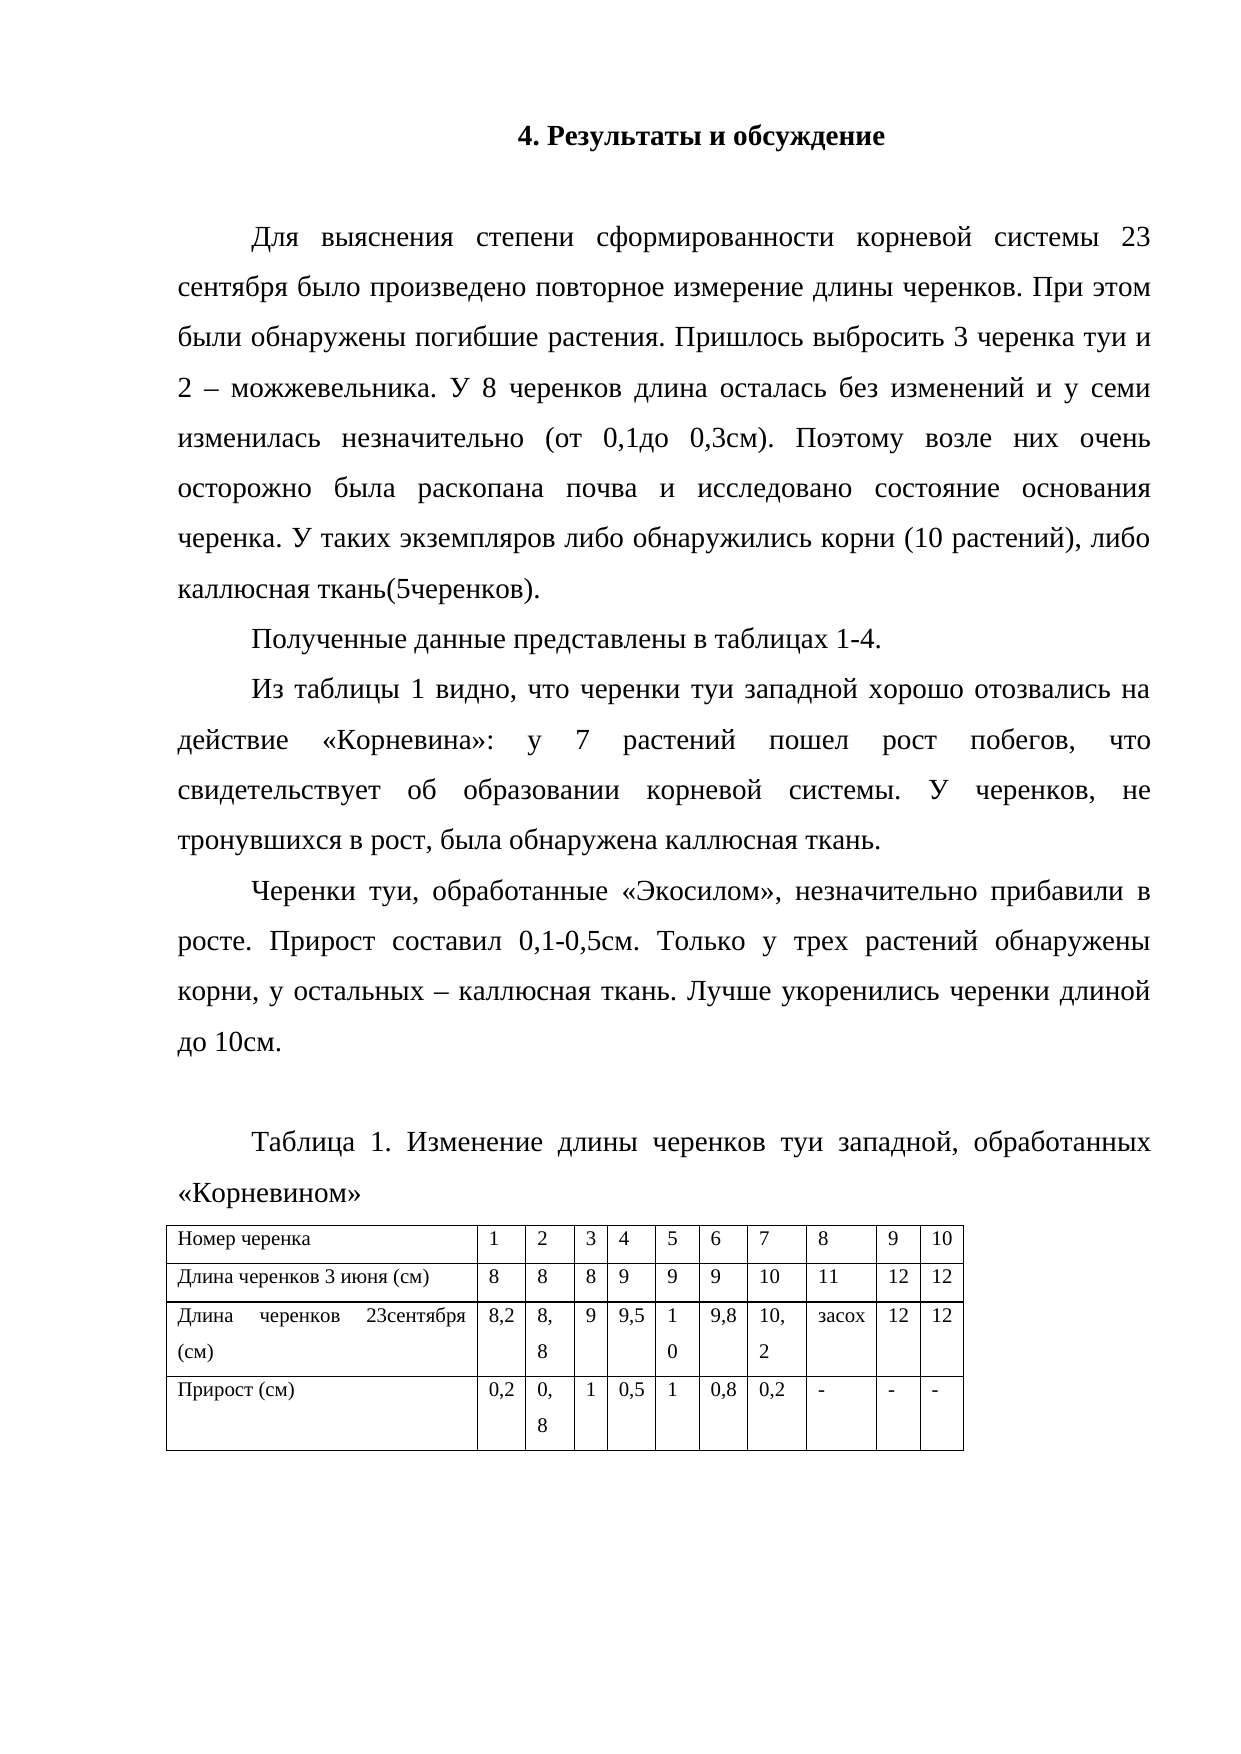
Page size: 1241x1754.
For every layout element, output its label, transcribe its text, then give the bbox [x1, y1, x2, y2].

table_cell 8,8 [526, 1303, 574, 1376]
table_cell 8 [526, 1264, 574, 1301]
table_cell 12 [877, 1264, 920, 1301]
text 4. Результаты и обсуждение [177, 118, 1152, 152]
table_cell 9 [575, 1303, 607, 1376]
table_cell 9 [700, 1264, 747, 1301]
table_cell 9,8 [700, 1303, 747, 1376]
table_cell 8 [575, 1264, 607, 1301]
table_cell 8 [478, 1264, 525, 1301]
table_cell засох [807, 1303, 876, 1376]
table_header 2 [526, 1226, 574, 1263]
table_header 8 [807, 1226, 876, 1263]
table_cell 9,5 [608, 1303, 655, 1376]
table_cell - [807, 1377, 876, 1450]
table_cell Прирост (см) [167, 1377, 477, 1450]
text Таблица 1. Изменение длины черенков туи западной, обработанных «Корневином» [177, 1124, 1152, 1208]
table_cell 10 [748, 1264, 806, 1301]
table_cell 12 [921, 1303, 963, 1376]
table_cell 0,8 [526, 1377, 574, 1450]
table_header 6 [700, 1226, 747, 1263]
text Из таблицы 1 видно, что черенки туи западной хорошо отозвались на действие «Корневина»: у 7 растений пошел рост побегов, что свидетельствует об образовании корневой системы. У черенков, не тронувшихся в рост, была обнаружена каллюсная ткань. [177, 672, 1152, 856]
table_cell 0,8 [700, 1377, 747, 1450]
table_cell 0,2 [748, 1377, 806, 1450]
table_header 9 [877, 1226, 920, 1263]
table_header 5 [656, 1226, 699, 1263]
table_cell 12 [921, 1264, 963, 1301]
table_header 4 [608, 1226, 655, 1263]
table_header 7 [748, 1226, 806, 1263]
table_header Номер черенка [167, 1226, 477, 1263]
text Для выяснения степени сформированности корневой системы 23 сентября было произведено повторное измерение длины черенков. При этом были обнаружены погибшие растения. Пришлось выбросить 3 черенка туи и 2 – можжевельника. У 8 черенков длина осталась без изменений и у семи изменилась незначительно (от 0,1до 0,3см). Поэтому возле них очень осторожно была раскопана почва и исследовано состояние основания черенка. У таких экземпляров либо обнаружились корни (10 растений), либо каллюсная ткань(5черенков). [177, 219, 1152, 604]
table_cell 0,5 [608, 1377, 655, 1450]
table_header 1 [478, 1226, 525, 1263]
table_cell 1 [656, 1377, 699, 1450]
table_header 10 [921, 1226, 963, 1263]
table_cell Длина черенков 3 июня (см) [167, 1264, 477, 1301]
table_cell 10,2 [748, 1303, 806, 1376]
table_cell 12 [877, 1303, 920, 1376]
table_cell 9 [656, 1264, 699, 1301]
table_cell - [877, 1377, 920, 1450]
table_cell Длина черенков 23сентября (см) [167, 1303, 477, 1376]
table_cell 11 [807, 1264, 876, 1301]
table_cell 10 [656, 1303, 699, 1376]
text Черенки туи, обработанные «Экосилом», незначительно прибавили в росте. Прирост составил 0,1-0,5см. Только у трех растений обнаружены корни, у остальных – каллюсная ткань. Лучше укоренились черенки длиной до 10см. [177, 873, 1152, 1057]
table_cell - [921, 1377, 963, 1450]
table_cell 1 [575, 1377, 607, 1450]
table_cell 9 [608, 1264, 655, 1301]
text Полученные данные представлены в таблицах 1-4. [177, 621, 1152, 655]
table_cell 8,2 [478, 1303, 525, 1376]
table_header 3 [575, 1226, 607, 1263]
table_cell 0,2 [478, 1377, 525, 1450]
